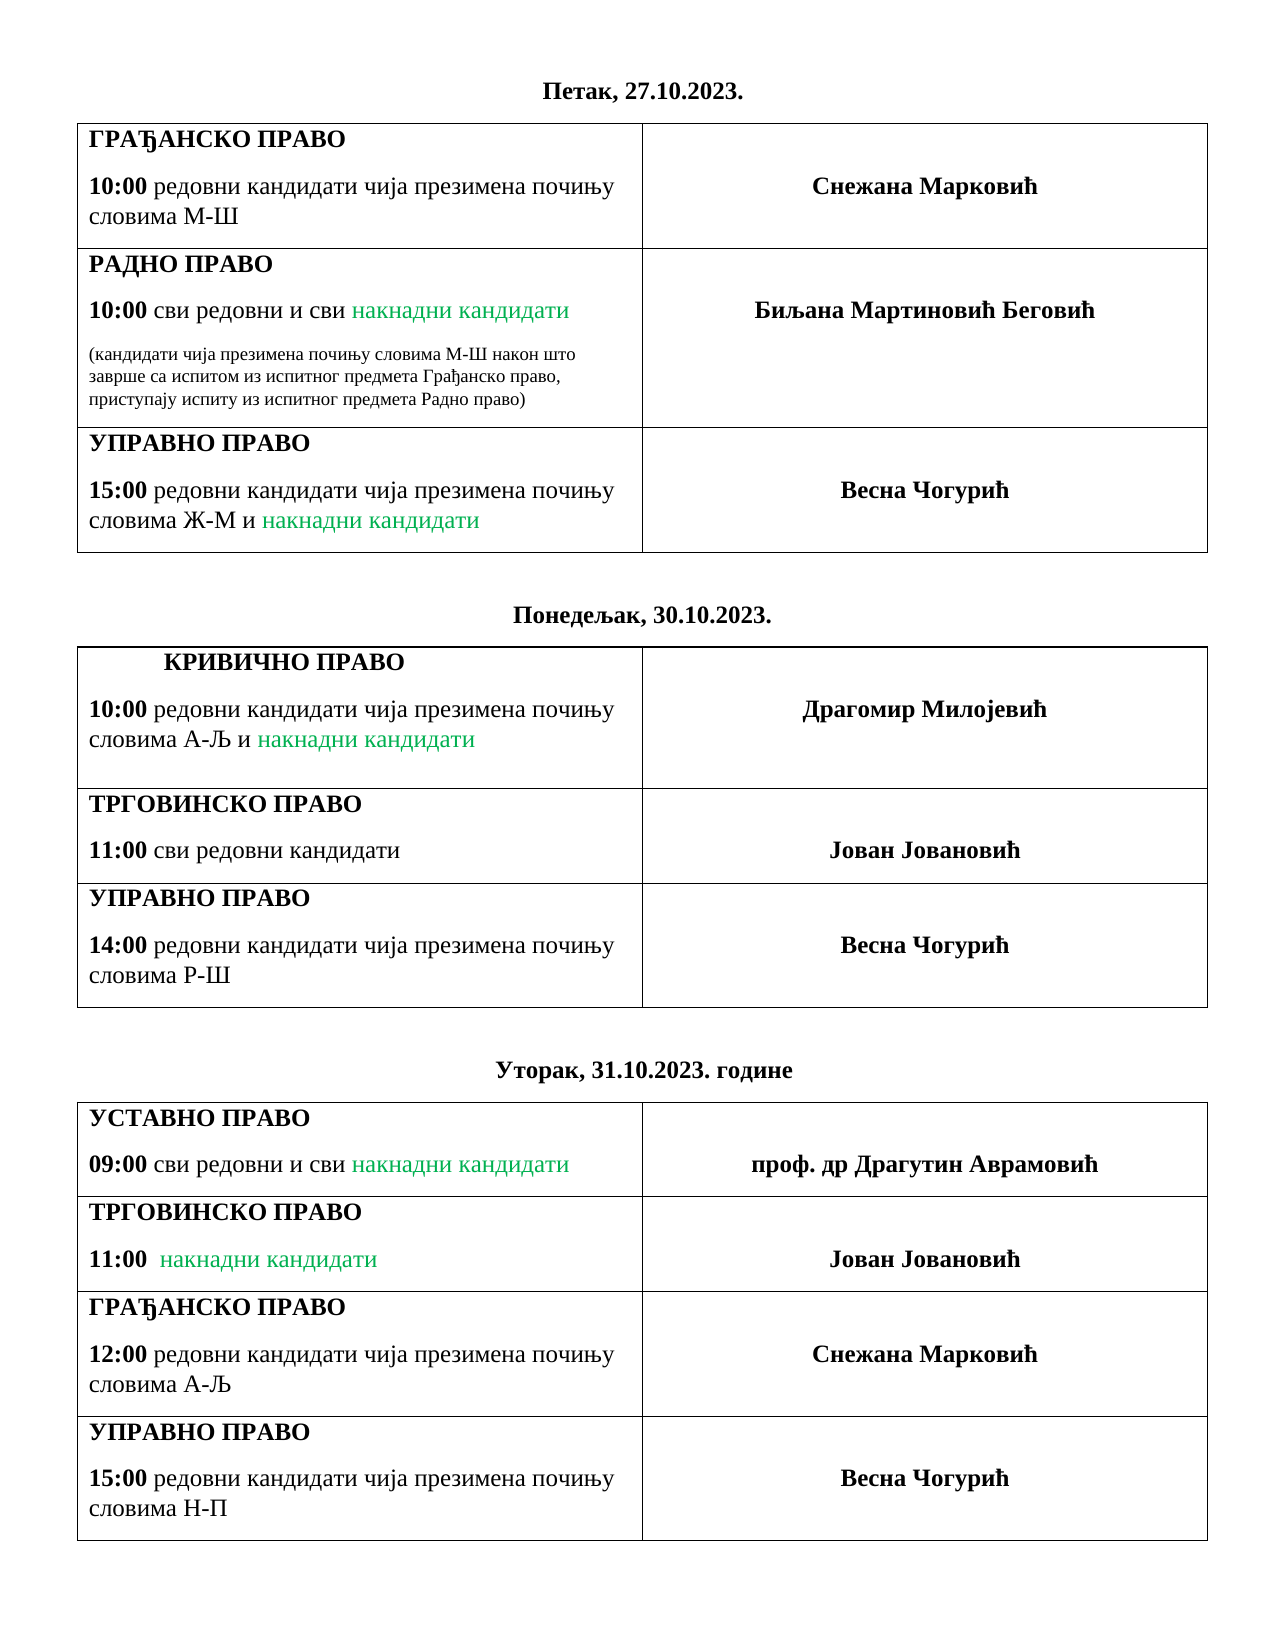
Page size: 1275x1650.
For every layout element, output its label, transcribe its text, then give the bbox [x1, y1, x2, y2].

table_header ГРАЂАНСКО ПРАВО 10:00 редовни кандидати чија презимена почињу словимa М-Ш [78, 124, 642, 248]
table_cell Јован Јовановић [643, 789, 1207, 882]
text Уторак, 31.10.2023. године [89, 1055, 1196, 1084]
table_header проф. др Драгутин Аврамовић [643, 1103, 1207, 1196]
table_header УСТАВНО ПРАВО 09:00 сви редовни и сви накнадни кандидати [78, 1103, 642, 1196]
text Понедељак, 30.10.2023. [89, 600, 1196, 628]
table_cell Јован Јовановић [643, 1197, 1207, 1291]
table_cell УПРАВНО ПРАВО 15:00 редовни кандидати чија презимена почињу словима Ж-М и накнадни кандидати [78, 428, 642, 552]
table_cell ТРГОВИНСКО ПРАВО 11:00 накнадни кандидати [78, 1197, 642, 1291]
table_header КРИВИЧНО ПРАВО 10:00 редовни кандидати чија презимена почињу словимa А-Љ и накнадни кандидати [78, 648, 642, 788]
table_cell УПРАВНО ПРАВО 14:00 редовни кандидати чија презимена почињу словима Р-Ш [78, 884, 642, 1007]
table_cell Весна Чогурић [643, 1417, 1207, 1540]
table_cell ТРГОВИНСКО ПРАВО 11:00 сви редовни кандидати [78, 789, 642, 882]
table_header Драгомир Милојевић [643, 648, 1207, 788]
table_cell ГРАЂАНСКО ПРАВО 12:00 редовни кандидати чија презимена почињу словимa А-Љ [78, 1292, 642, 1416]
table_cell Снежана Марковић [643, 1292, 1207, 1416]
text Петак, 27.10.2023. [89, 76, 1196, 105]
table_cell Весна Чогурић [643, 428, 1207, 552]
table_cell Биљана Мартиновић Беговић [643, 249, 1207, 427]
table_cell РАДНО ПРАВО 10:00 сви редовни и сви накнадни кандидати (кандидати чија презимена почињу словима М-Ш након што заврше са испитом из испитног предмета Грађанско право, приступају испиту из испитног предмета Радно право) [78, 249, 642, 427]
table_cell УПРАВНО ПРАВО 15:00 редовни кандидати чија презимена почињу словима Н-П [78, 1417, 642, 1540]
table_header Снежана Марковић [643, 124, 1207, 248]
table_cell Весна Чогурић [643, 884, 1207, 1007]
